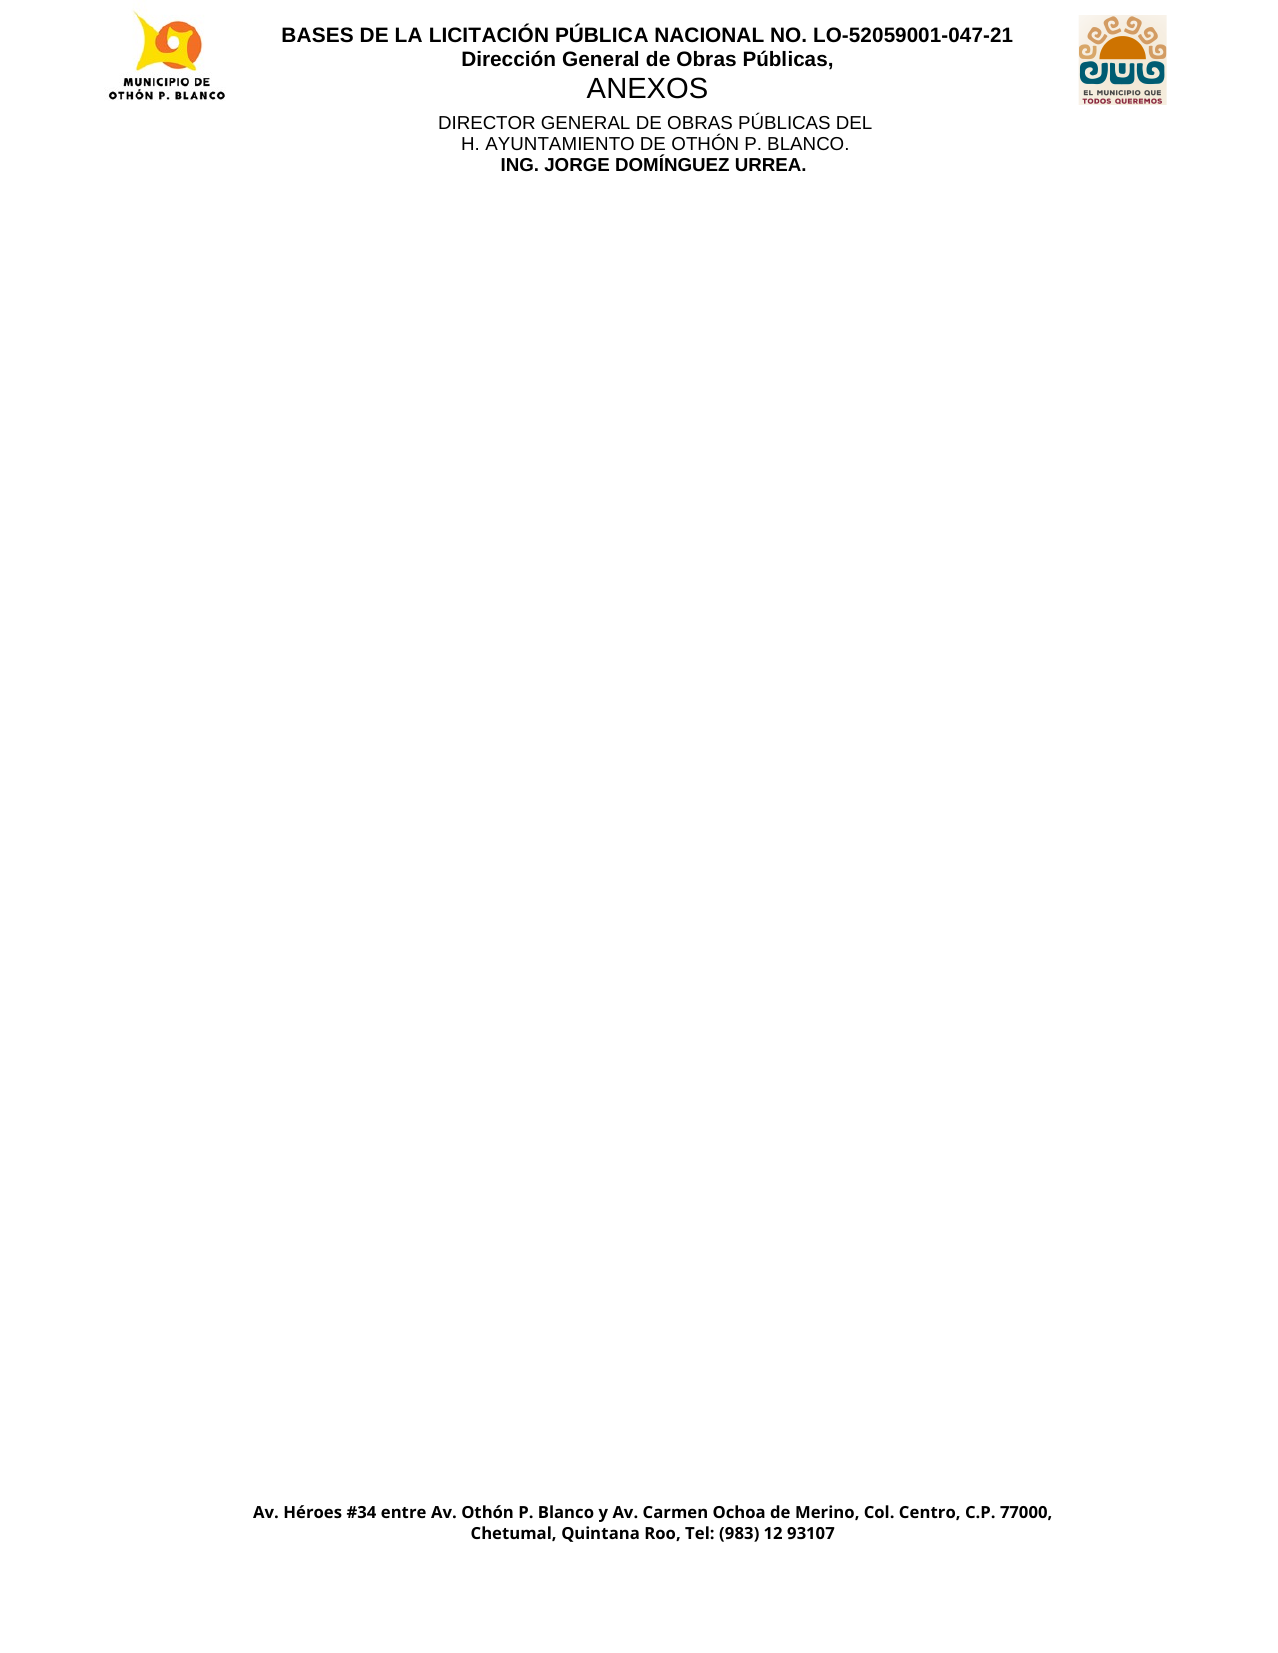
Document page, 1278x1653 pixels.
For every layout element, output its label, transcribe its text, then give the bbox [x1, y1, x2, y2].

picture [1078, 15, 1167, 105]
text DIRECTOR GENERAL DE OBRAS PÚBLICAS DEL [404, 112, 906, 133]
text H. AYUNTAMIENTO DE OTHÓN P. BLANCO. [404, 134, 906, 154]
picture [104, 0, 237, 114]
text ING. JORGE DOMÍNGUEZ URREA. [448, 155, 858, 176]
